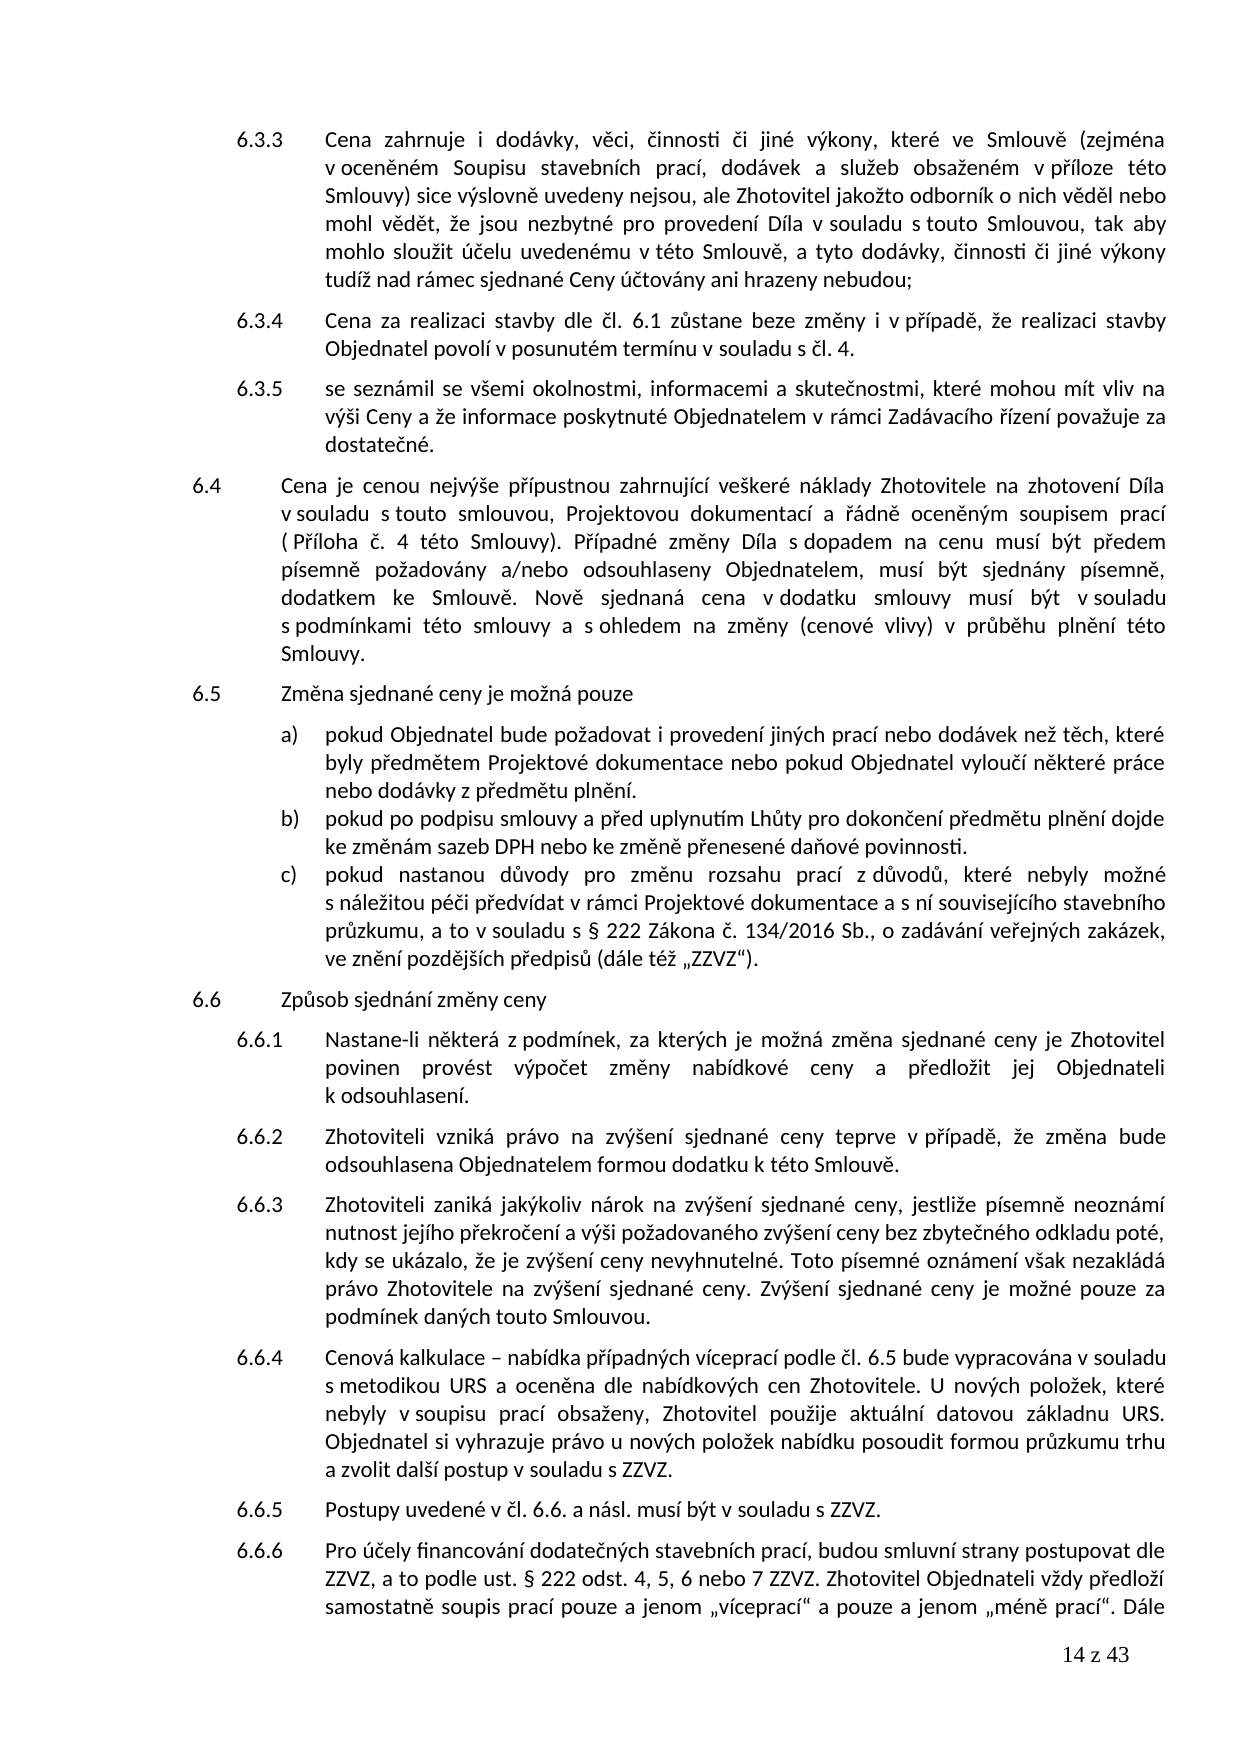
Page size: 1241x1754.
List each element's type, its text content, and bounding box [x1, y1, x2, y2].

subtitle Cenová kalkulace – nabídka případných víceprací podle čl. 6.5 bude vypracována v souladu s metodikou URS a oceněna dle nabídkových cen Zhotovitele. U nových položek, které nebyly v soupisu prací obsaženy, Zhotovitel použije aktuální datovou základnu URS. Objednatel si vyhrazuje právo u nových položek nabídku posoudit formou průzkumu trhu a zvolit další postup v souladu s ZZVZ. [236, 1343, 1167, 1483]
subtitle Cena za realizaci stavby dle čl. 6.1 zůstane beze změny i v případě, že realizaci stavby Objednatel povolí v posunutém termínu v souladu s čl. 4. [236, 306, 1167, 362]
subtitle Cena zahrnuje i dodávky, věci, činnosti či jiné výkony, které ve Smlouvě (zejména v oceněném Soupisu stavebních prací, dodávek a služeb obsaženém v příloze této Smlouvy) sice výslovně uvedeny nejsou, ale Zhotovitel jakožto odborník o nich věděl nebo mohl vědět, že jsou nezbytné pro provedení Díla v souladu s touto Smlouvou, tak aby mohlo sloužit účelu uvedenému v této Smlouvě, a tyto dodávky, činnosti či jiné výkony tudíž nad rámec sjednané Ceny účtovány ani hrazeny nebudou; [236, 125, 1167, 293]
subtitle Změna sjednané ceny je možná pouze [192, 679, 1167, 708]
subtitle Zhotoviteli zaniká jakýkoliv nárok na zvýšení sjednané ceny, jestliže písemně neoznámí nutnost jejího překročení a výši požadovaného zvýšení ceny bez zbytečného odkladu poté, kdy se ukázalo, že je zvýšení ceny nevyhnutelné. Toto písemné oznámení však nezakládá právo Zhotovitele na zvýšení sjednané ceny. Zvýšení sjednané ceny je možné pouze za podmínek daných touto Smlouvou. [236, 1190, 1167, 1331]
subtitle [236, 1536, 1167, 1620]
subtitle Nastane-li některá z podmínek, za kterých je možná změna sjednané ceny je Zhotovitel povinen provést výpočet změny nabídkové ceny a předložit jej Objednateli k odsouhlasení. [236, 1025, 1167, 1109]
subtitle Postupy uvedené v čl. 6.6. a násl. musí být v souladu s ZZVZ. [236, 1496, 1167, 1524]
list pokud Objednatel bude požadovat i provedení jiných prací nebo dodávek než těch, které byly předmětem Projektové dokumentace nebo pokud Objednatel vyloučí některé práce nebo dodávky z předmětu plnění. [281, 720, 1167, 804]
subtitle se seznámil se všemi okolnostmi, informacemi a skutečnostmi, které mohou mít vliv na výši Ceny a že informace poskytnuté Objednatelem v rámci Zadávacího řízení považuje za dostatečné. [236, 374, 1167, 458]
list pokud nastanou důvody pro změnu rozsahu prací z důvodů, které nebyly možné s náležitou péči předvídat v rámci Projektové dokumentace a s ní souvisejícího stavebního průzkumu, a to v souladu s § 222 Zákona č. 134/2016 Sb., o zadávání veřejných zakázek, ve znění pozdějších předpisů (dále též „ZZVZ“). [281, 860, 1167, 972]
subtitle Cena je cenou nejvýše přípustnou zahrnující veškeré náklady Zhotovitele na zhotovení Díla v souladu s touto smlouvou, Projektovou dokumentací a řádně oceněným soupisem prací ( Příloha č. 4 této Smlouvy). Případné změny Díla s dopadem na cenu musí být předem písemně požadovány a/nebo odsouhlaseny Objednatelem, musí být sjednány písemně, dodatkem ke Smlouvě. Nově sjednaná cena v dodatku smlouvy musí být v souladu s podmínkami této smlouvy a s ohledem na změny (cenové vlivy) v průběhu plnění této Smlouvy. [192, 471, 1167, 667]
subtitle Způsob sjednání změny ceny [192, 985, 1167, 1013]
list pokud po podpisu smlouvy a před uplynutím Lhůty pro dokončení předmětu plnění dojde ke změnám sazeb DPH nebo ke změně přenesené daňové povinnosti. [281, 804, 1167, 860]
subtitle Zhotoviteli vzniká právo na zvýšení sjednané ceny teprve v případě, že změna bude odsouhlasena Objednatelem formou dodatku k této Smlouvě. [236, 1122, 1167, 1178]
